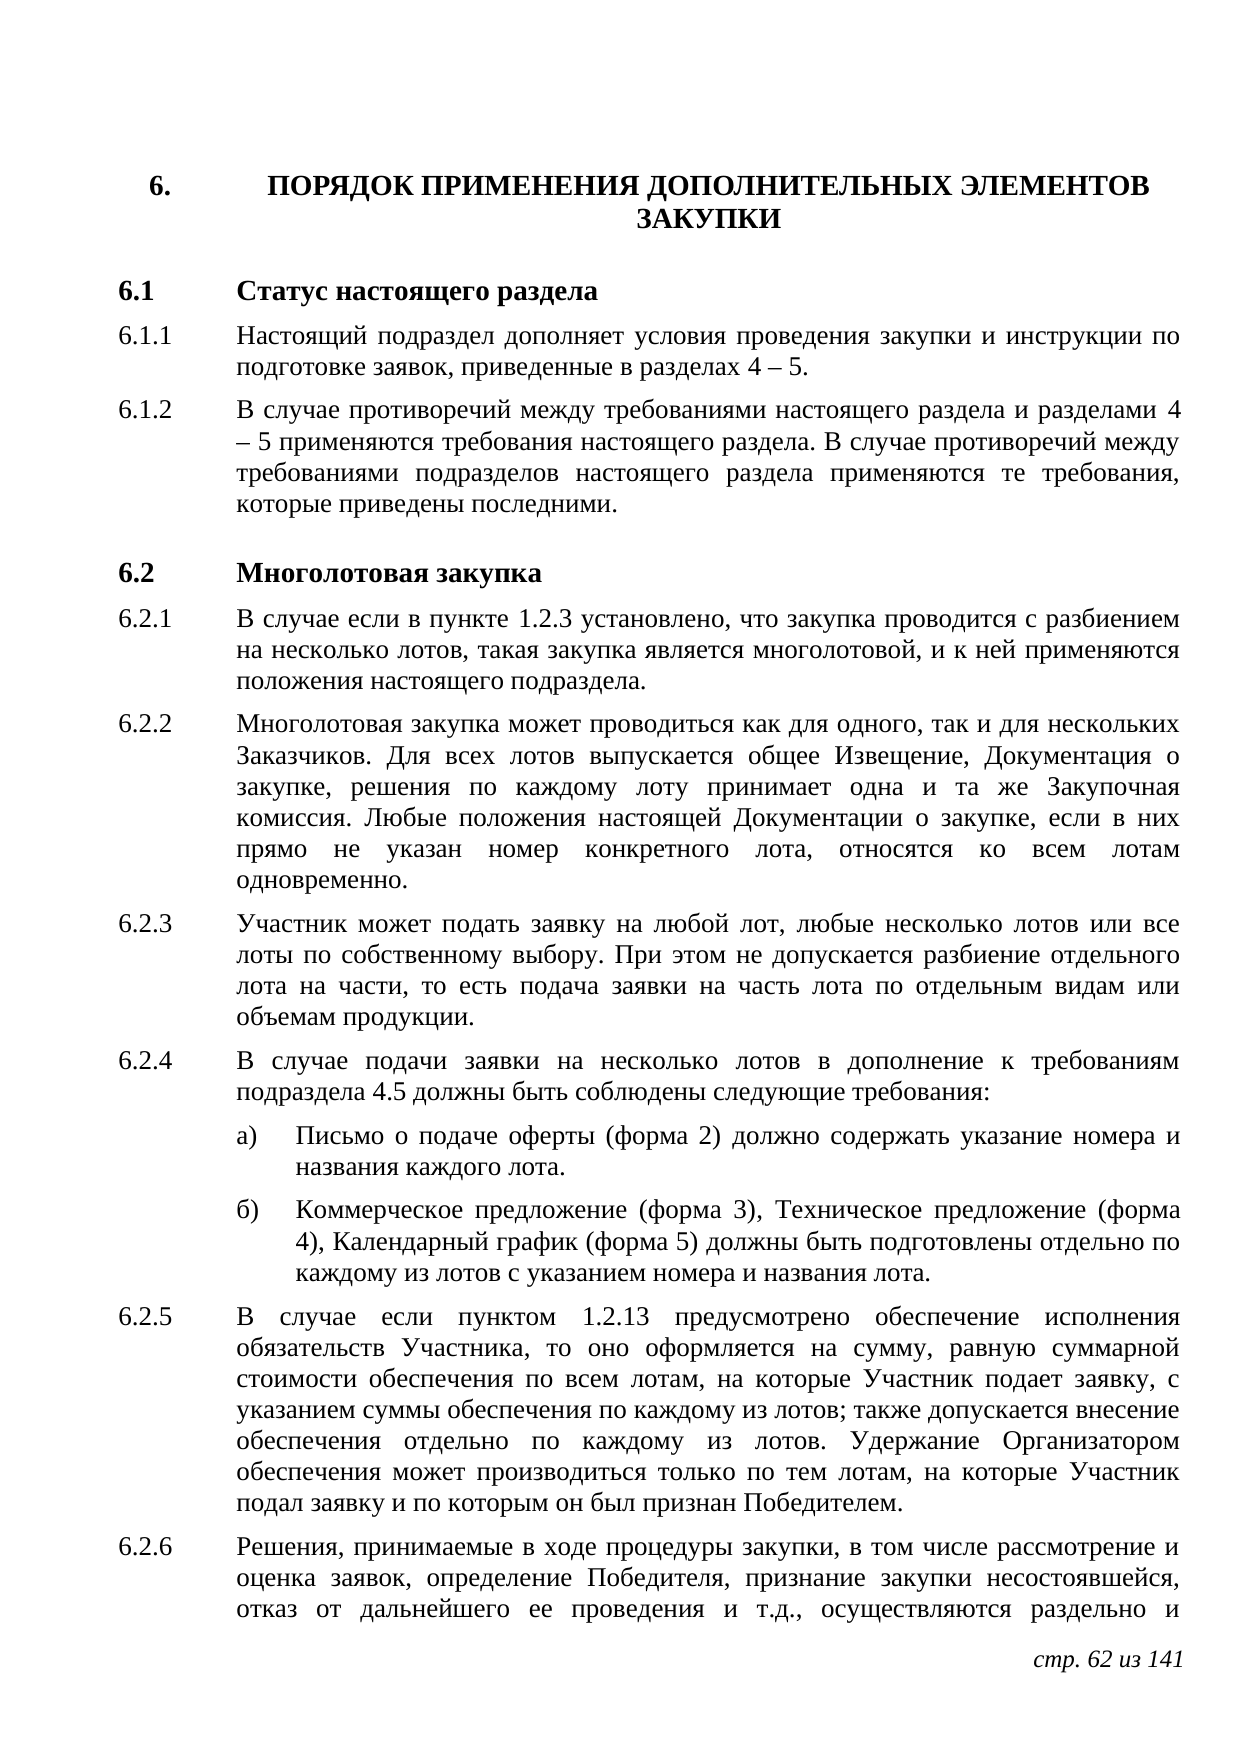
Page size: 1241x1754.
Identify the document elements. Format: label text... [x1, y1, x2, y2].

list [118, 1530, 1181, 1623]
list Многолотовая закупка может проводиться как для одного, так и для нескольких Заказчиков. Для всех лотов выпускается общее Извещение, Документация о закупке, решения по каждому лоту принимает одна и та же Закупочная комиссия. Любые положения настоящей Документации о закупке, если в них прямо не указан номер конкретного лота, относятся ко всем лотам одновременно. [118, 708, 1181, 894]
text Настоящий подраздел дополняет условия проведения закупки и инструкции по подготовке заявок, приведенные в разделах 4 – 5. [118, 319, 1181, 381]
list В случае подачи заявки на несколько лотов в дополнение к требованиям подраздела 4.5 должны быть соблюдены следующие требования: [118, 1044, 1181, 1106]
text В случае противоречий между требованиями настоящего раздела и разделами 4 – 5 применяются требования настоящего раздела. В случае противоречий между требованиями подразделов настоящего раздела применяются те требования, которые приведены последними. [118, 393, 1181, 518]
text Коммерческое предложение (форма 3), Техническое предложение (форма 4), Календарный график (форма 5) должны быть подготовлены отдельно по каждому из лотов с указанием номера и названия лота. [236, 1194, 1181, 1287]
text Письмо о подаче оферты (форма 2) должно содержать указание номера и названия каждого лота. [236, 1119, 1181, 1181]
list В случае если в пункте 1.2.3 установлено, что закупка проводится с разбиением на несколько лотов, такая закупка является многолотовой, и к ней применяются положения настоящего подраздела. [118, 602, 1181, 695]
subtitle Статус настоящего раздела [118, 273, 1181, 306]
subtitle ПОРЯДОК ПРИМЕНЕНИЯ ДОПОЛНИТЕЛЬНЫХ ЭЛЕМЕНТОВ ЗАКУПКИ [118, 168, 1181, 235]
list В случае если пунктом 1.2.13 предусмотрено обеспечение исполнения обязательств Участника, то оно оформляется на сумму, равную суммарной стоимости обеспечения по всем лотам, на которые Участник подает заявку, с указанием суммы обеспечения по каждому из лотов; также допускается внесение обеспечения отдельно по каждому из лотов. Удержание Организатором обеспечения может производиться только по тем лотам, на которые Участник подал заявку и по которым он был признан Победителем. [118, 1299, 1181, 1518]
subtitle Многолотовая закупка [118, 556, 1181, 589]
list Участник может подать заявку на любой лот, любые несколько лотов или все лоты по собственному выбору. При этом не допускается разбиение отдельного лота на части, то есть подача заявки на часть лота по отдельным видам или объемам продукции. [118, 907, 1181, 1032]
